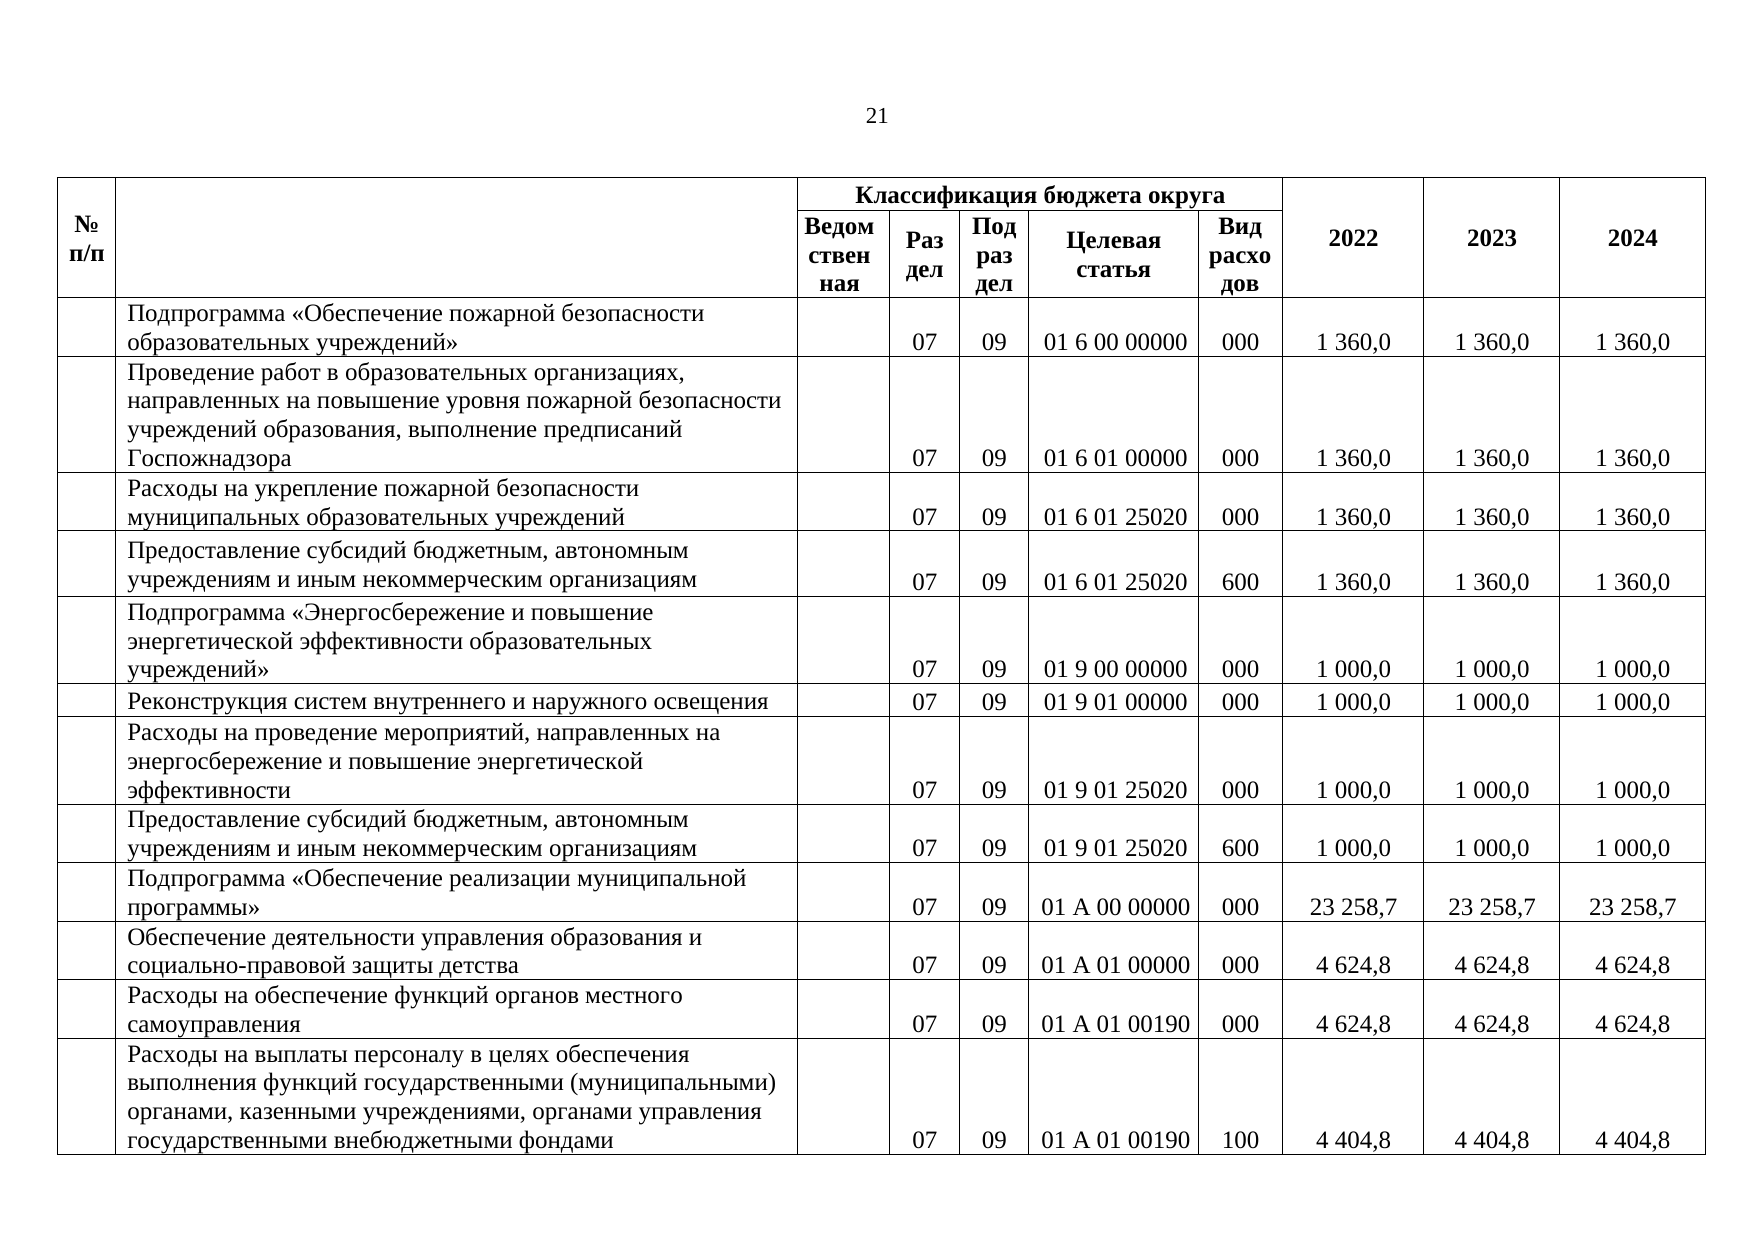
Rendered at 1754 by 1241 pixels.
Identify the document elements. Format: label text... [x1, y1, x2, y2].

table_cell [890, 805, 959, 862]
table_cell 1 360,0 [1283, 531, 1423, 596]
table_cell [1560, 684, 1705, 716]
table_cell Подпрограмма «Энергосбережение и повышение энергетической эффективности образовательных учреждений» [116, 597, 797, 683]
table_cell 1 360,0 [1424, 531, 1559, 596]
table_cell [58, 357, 115, 472]
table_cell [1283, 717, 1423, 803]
table_cell 09 [960, 298, 1028, 356]
table_cell 000 [1199, 684, 1282, 716]
table_cell Целевая статья [1029, 211, 1198, 297]
table_cell 01 9 01 00000 [1029, 684, 1198, 716]
table_cell Проведение работ в образовательных организациях, направленных на повышение уровня пожарной безопасности учреждений образования, выполнение предписаний Госпожнадзора [116, 357, 797, 472]
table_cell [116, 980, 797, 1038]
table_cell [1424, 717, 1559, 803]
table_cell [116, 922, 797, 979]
table_cell [58, 298, 115, 356]
table_header 2023 [1424, 178, 1559, 297]
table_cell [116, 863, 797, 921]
table_cell 1 000,0 [1283, 684, 1423, 716]
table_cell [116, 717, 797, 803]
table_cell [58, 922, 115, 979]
table_cell 07 [890, 298, 959, 356]
table_cell [58, 684, 115, 716]
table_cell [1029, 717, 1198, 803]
table_cell 01 9 00 00000 [1029, 597, 1198, 683]
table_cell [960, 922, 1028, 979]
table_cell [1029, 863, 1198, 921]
table_cell 01 6 01 25020 [1029, 473, 1198, 530]
table_cell 1 360,0 [1283, 473, 1423, 530]
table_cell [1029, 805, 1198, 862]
table_cell 1 360,0 [1560, 298, 1705, 356]
table_cell 1 360,0 [1283, 298, 1423, 356]
table_cell 1 360,0 [1424, 357, 1559, 472]
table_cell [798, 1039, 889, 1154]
table_cell Вид расхо дов [1199, 211, 1282, 297]
table_cell Ведом ствен ная [798, 211, 889, 297]
table_cell 000 [1199, 357, 1282, 472]
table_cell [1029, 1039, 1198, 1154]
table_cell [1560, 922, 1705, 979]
table_cell 09 [960, 597, 1028, 683]
table_cell Подпрограмма «Обеспечение пожарной безопасности образовательных учреждений» [116, 298, 797, 356]
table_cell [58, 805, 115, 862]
table_header Классификация бюджета округа [798, 178, 1282, 210]
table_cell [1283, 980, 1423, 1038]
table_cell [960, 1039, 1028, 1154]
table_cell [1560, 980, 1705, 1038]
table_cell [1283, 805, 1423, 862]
table_cell [798, 684, 889, 716]
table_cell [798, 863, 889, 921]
table_cell [798, 473, 889, 530]
table_cell 1 360,0 [1424, 298, 1559, 356]
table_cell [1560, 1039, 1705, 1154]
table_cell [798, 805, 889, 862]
table_cell Предоставление субсидий бюджетным, автономным учреждениям и иным некоммерческим организациям [116, 531, 797, 596]
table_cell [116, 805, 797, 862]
table_cell 09 [960, 684, 1028, 716]
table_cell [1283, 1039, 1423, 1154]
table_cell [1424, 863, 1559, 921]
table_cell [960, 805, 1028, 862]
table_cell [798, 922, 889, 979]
table_cell Раз дел [890, 211, 959, 297]
table_cell 07 [890, 473, 959, 530]
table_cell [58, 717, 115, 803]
table_cell 000 [1199, 298, 1282, 356]
table_cell Реконструкция систем внутреннего и наружного освещения [116, 684, 797, 716]
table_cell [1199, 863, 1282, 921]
table_cell 09 [960, 531, 1028, 596]
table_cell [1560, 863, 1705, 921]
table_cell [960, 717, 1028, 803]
table_header [116, 178, 797, 297]
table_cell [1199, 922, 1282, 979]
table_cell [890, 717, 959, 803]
table_cell [58, 597, 115, 683]
table_cell 1 000,0 [1560, 597, 1705, 683]
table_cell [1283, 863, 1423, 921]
table_cell 01 6 01 00000 [1029, 357, 1198, 472]
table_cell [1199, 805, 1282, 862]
table_cell [58, 531, 115, 596]
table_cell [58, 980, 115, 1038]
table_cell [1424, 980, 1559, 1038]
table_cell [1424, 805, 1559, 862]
table_cell 01 6 00 00000 [1029, 298, 1198, 356]
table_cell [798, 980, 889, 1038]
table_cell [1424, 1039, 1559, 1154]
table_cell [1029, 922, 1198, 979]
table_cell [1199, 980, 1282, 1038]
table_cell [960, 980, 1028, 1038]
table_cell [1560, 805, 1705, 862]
table_cell 09 [960, 473, 1028, 530]
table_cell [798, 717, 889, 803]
table_cell [798, 597, 889, 683]
table_header 2024 [1560, 178, 1705, 297]
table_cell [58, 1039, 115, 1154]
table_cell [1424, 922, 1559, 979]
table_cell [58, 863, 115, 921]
table_cell [798, 357, 889, 472]
table_cell 1 360,0 [1424, 473, 1559, 530]
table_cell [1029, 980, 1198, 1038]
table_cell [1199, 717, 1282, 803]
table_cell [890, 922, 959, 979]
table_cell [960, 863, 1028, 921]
table_cell [798, 531, 889, 596]
table_cell 07 [890, 357, 959, 472]
table_cell [798, 298, 889, 356]
table_cell 1 360,0 [1560, 357, 1705, 472]
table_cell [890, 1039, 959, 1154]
table_cell 1 000,0 [1283, 597, 1423, 683]
table_cell 000 [1199, 597, 1282, 683]
table_cell Под раз дел [960, 211, 1028, 297]
table_cell 07 [890, 597, 959, 683]
table_cell 09 [960, 357, 1028, 472]
table_cell 01 6 01 25020 [1029, 531, 1198, 596]
table_cell 1 360,0 [1560, 473, 1705, 530]
table_cell 1 000,0 [1424, 597, 1559, 683]
table_header 2022 [1283, 178, 1423, 297]
table_cell 07 [890, 684, 959, 716]
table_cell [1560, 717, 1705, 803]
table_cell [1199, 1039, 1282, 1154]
table_cell [58, 473, 115, 530]
table_cell Расходы на укрепление пожарной безопасности муниципальных образовательных учреждений [116, 473, 797, 530]
table_cell 1 360,0 [1283, 357, 1423, 472]
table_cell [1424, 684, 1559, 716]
table_cell 1 360,0 [1560, 531, 1705, 596]
table_cell 07 [890, 531, 959, 596]
table_cell 600 [1199, 531, 1282, 596]
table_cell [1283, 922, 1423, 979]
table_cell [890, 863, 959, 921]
table_header № п/п [58, 178, 115, 297]
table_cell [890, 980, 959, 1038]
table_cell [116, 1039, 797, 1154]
table_cell 000 [1199, 473, 1282, 530]
